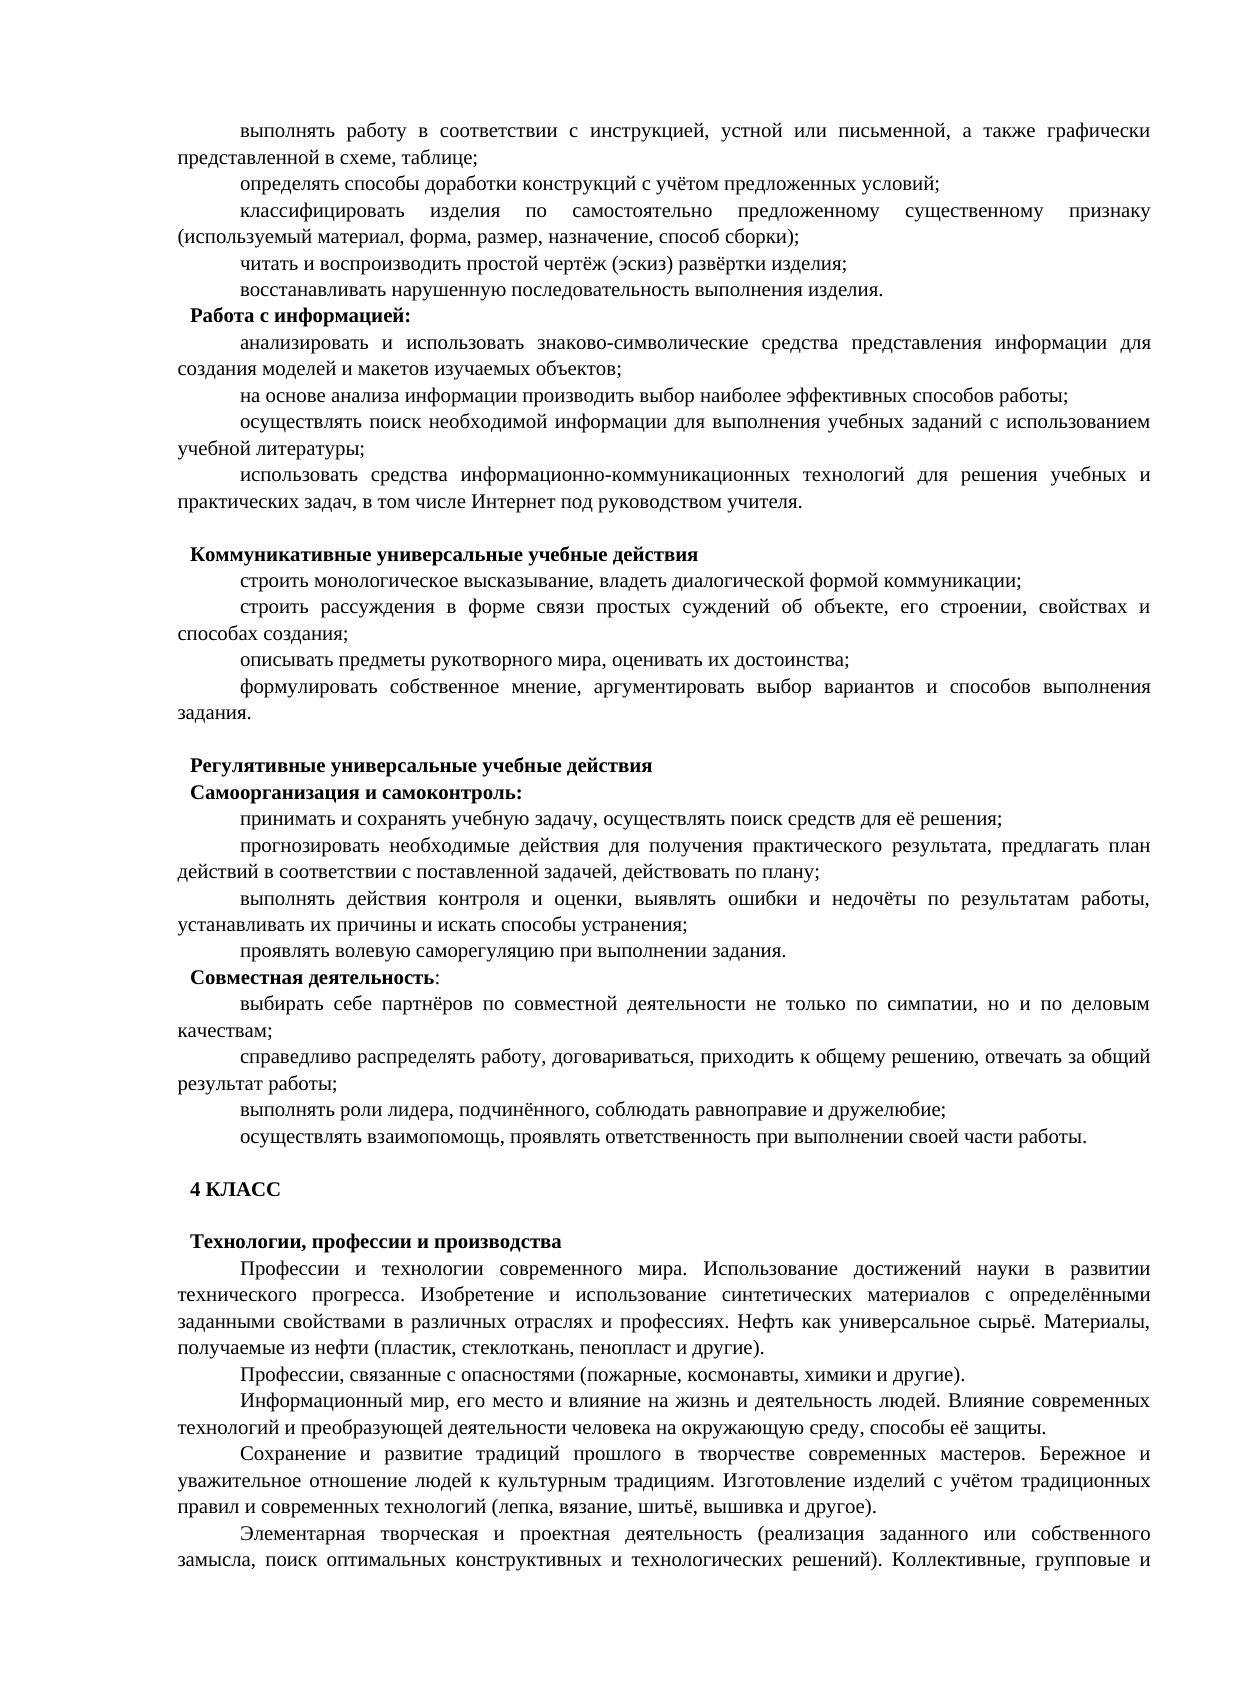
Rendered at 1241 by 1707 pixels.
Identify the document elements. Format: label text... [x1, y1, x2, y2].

text описывать предметы рукотворного мира, оценивать их достоинства; [177, 647, 1152, 671]
text Сохранение и развитие традиций прошлого в творчестве современных мастеров. Бережное и уважительное отношение людей к культурным традициям. Изготовление изделий с учётом традиционных правил и современных технологий (лепка, вязание, шитьё, вышивка и другое). [177, 1441, 1152, 1518]
text строить монологическое высказывание, владеть диалогической формой коммуникации; [177, 568, 1152, 592]
text строить рассуждения в форме связи простых суждений об объекте, его строении, свойствах и способах создания; [177, 594, 1152, 645]
text выбирать себе партнёров по совместной деятельности не только по симпатии, но и по деловым качествам; [177, 991, 1152, 1042]
text справедливо распределять работу, договариваться, приходить к общему решению, отвечать за общий результат работы; [177, 1044, 1152, 1095]
text Работа с информацией: [190, 303, 1152, 327]
text Совместная деятельность: [190, 965, 1152, 989]
text читать и воспроизводить простой чертёж (эскиз) развёртки изделия; [177, 250, 1152, 274]
text на основе анализа информации производить выбор наиболее эффективных способов работы; [177, 383, 1152, 407]
text классифицировать изделия по самостоятельно предложенному существенному признаку (используемый материал, форма, размер, назначение, способ сборки); [177, 197, 1152, 248]
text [177, 1520, 1152, 1571]
text восстанавливать нарушенную последовательность выполнения изделия. [177, 277, 1152, 301]
text формулировать собственное мнение, аргументировать выбор вариантов и способов выполнения задания. [177, 674, 1152, 724]
text 4 КЛАСС [190, 1176, 1152, 1201]
text определять способы доработки конструкций с учётом предложенных условий; [177, 171, 1152, 195]
text Профессии, связанные с опасностями (пожарные, космонавты, химики и другие). [177, 1362, 1152, 1386]
text анализировать и использовать знаково-символические средства представления информации для создания моделей и макетов изучаемых объектов; [177, 330, 1152, 380]
text Технологии, профессии и производства [190, 1229, 1152, 1253]
text Регулятивные универсальные учебные действия [190, 753, 1152, 777]
text использовать средства информационно-коммуникационных технологий для решения учебных и практических задач, в том числе Интернет под руководством учителя. [177, 462, 1152, 513]
text Самоорганизация и самоконтроль: [190, 779, 1152, 804]
text Профессии и технологии современного мира. Использование достижений науки в развитии технического прогресса. Изобретение и использование синтетических материалов с определёнными заданными свойствами в различных отраслях и профессиях. Нефть как универсальное сырьё. Материалы, получаемые из нефти (пластик, стеклоткань, пенопласт и другие). [177, 1256, 1152, 1359]
text принимать и сохранять учебную задачу, осуществлять поиск средств для её решения; [177, 806, 1152, 830]
text выполнять действия контроля и оценки, выявлять ошибки и недочёты по результатам работы, устанавливать их причины и искать способы устранения; [177, 885, 1152, 936]
text выполнять роли лидера, подчинённого, соблюдать равноправие и дружелюбие; [177, 1097, 1152, 1121]
text выполнять работу в соответствии с инструкцией, устной или письменной, а также графически представленной в схеме, таблице; [177, 118, 1152, 169]
text Информационный мир, его место и влияние на жизнь и деятельность людей. Влияние современных технологий и преобразующей деятельности человека на окружающую среду, способы её защиты. [177, 1388, 1152, 1439]
text прогнозировать необходимые действия для получения практического результата, предлагать план действий в соответствии с поставленной задачей, действовать по плану; [177, 832, 1152, 883]
text проявлять волевую саморегуляцию при выполнении задания. [177, 938, 1152, 962]
text Коммуникативные универсальные учебные действия [190, 541, 1152, 566]
text осуществлять взаимопомощь, проявлять ответственность при выполнении своей части работы. [177, 1123, 1152, 1148]
text осуществлять поиск необходимой информации для выполнения учебных заданий с использованием учебной литературы; [177, 409, 1152, 460]
